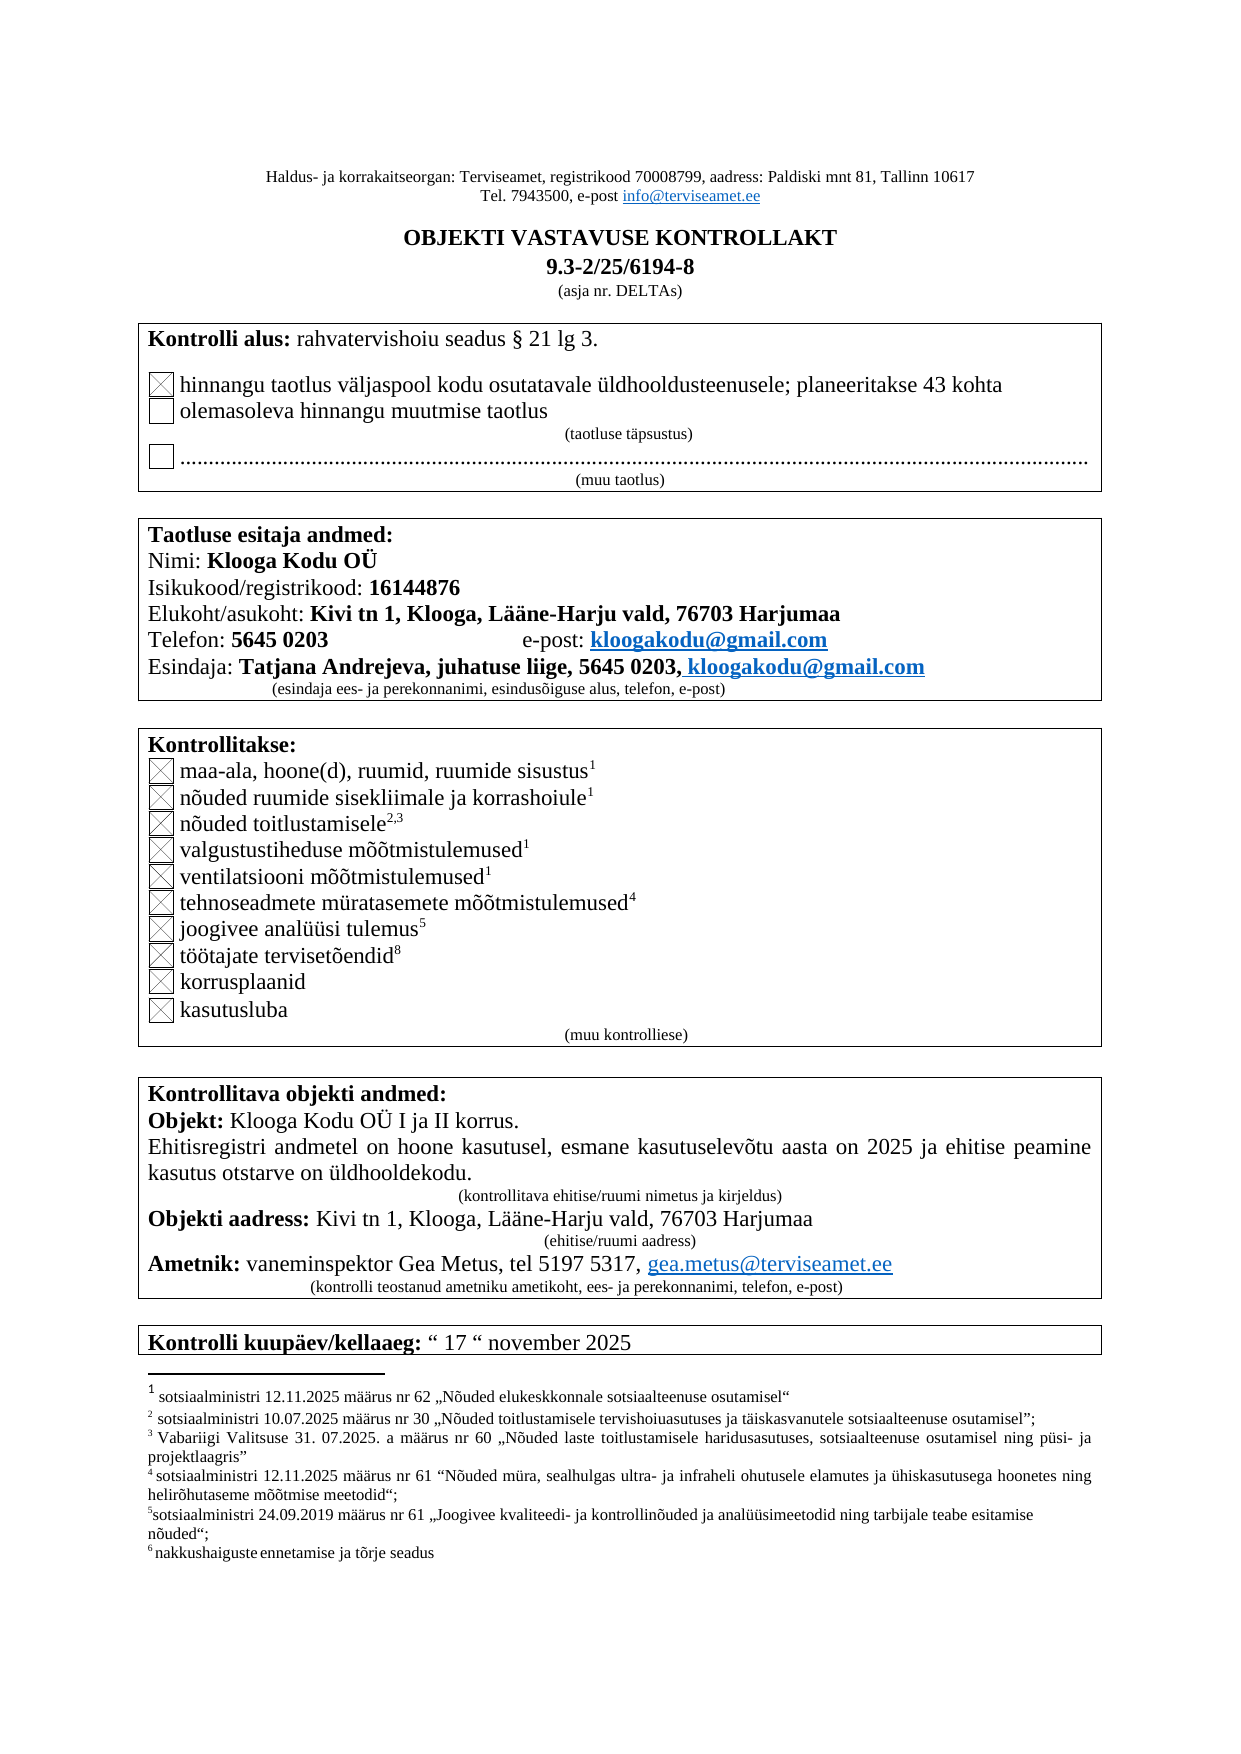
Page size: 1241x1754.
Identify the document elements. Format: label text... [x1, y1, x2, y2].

text tehnoseadmete müratasemete mõõtmistulemused4 [148, 889, 1093, 915]
text ventilatsiooni mõõtmistulemused1 [173, 863, 1093, 889]
text hinnangu taotlus väljaspool kodu osutatavale üldhooldusteenusele; planeeritakse 43 kohta [148, 371, 1093, 397]
text Kontrollitakse: [139, 729, 1101, 757]
text 9.3-2/25/6194-8 [148, 253, 1093, 279]
text maa-ala, hoone(d), ruumid, ruumide sisustus [148, 757, 1093, 784]
text Kontrollitava objekti andmed: [139, 1078, 1101, 1107]
text kasutusluba [139, 993, 1101, 1022]
text (ehitise/ruumi aadress) [148, 1231, 1093, 1250]
text Kontrolli kuupäev/kellaaeg: “ 17 “ november 2025 [139, 1326, 1101, 1354]
text nõuded toitlustamisele2,3 [173, 810, 1093, 836]
text Isikukood/registrikood: 16144876 [148, 574, 1093, 600]
text Esindaja: Tatjana Andrejeva, juhatuse liige, 5645 0203, kloogakodu@gmail.com [148, 653, 1093, 676]
text Elukoht/asukoht: Kivi tn 1, Klooga, Lääne-Harju vald, 76703 Harjumaa [148, 600, 1093, 626]
text (esindaja ees- ja perekonnanimi, esindusõiguse alus, telefon, e-post) [139, 676, 1101, 700]
text (muu kontrolliese) [139, 1022, 1101, 1046]
text OBJEKTI VASTAVUSE KONTROLLAKT [148, 224, 1093, 251]
text Ehitisregistri andmetel on hoone kasutusel, esmane kasutuselevõtu aasta on 2025 ja ehitise peamine kasutus otstarve on üldhooldekodu. [148, 1133, 1093, 1186]
text nõuded ruumide sisekliimale ja korrashoiule1 [173, 784, 1093, 810]
text Nimi: Klooga Kodu OÜ [148, 547, 1093, 574]
text Taotluse esitaja andmed: [139, 519, 1101, 547]
text töötajate tervisetõendid8 [173, 942, 1093, 968]
text Objekt: Klooga Kodu OÜ I ja II korrus. [148, 1107, 1093, 1133]
text (taotluse täpsustus) [148, 424, 1093, 443]
text (kontrolli teostanud ametniku ametikoht, ees- ja perekonnanimi, telefon, e-post) [139, 1274, 1101, 1298]
text Tel. 7943500, e-post info@terviseamet.ee [148, 186, 1093, 205]
text Kontrolli alus: rahvatervishoiu seadus § 21 lg 3. [139, 324, 1101, 352]
text Ametnik: vaneminspektor Gea Metus, tel 5197 5317, gea.metus@terviseamet.ee [148, 1250, 1093, 1274]
text Objekti aadress: Kivi tn 1, Klooga, Lääne-Harju vald, 76703 Harjumaa [148, 1205, 1093, 1231]
text (asja nr. DELTAs) [148, 281, 1093, 300]
text Haldus- ja korrakaitseorgan: Terviseamet, registrikood 70008799, aadress: Paldiski mnt 81, Tallinn 10617 [148, 167, 1093, 186]
text (kontrollitava ehitise/ruumi nimetus ja kirjeldus) [148, 1186, 1093, 1205]
text Telefon: 5645 0203 e-post: kloogakodu@gmail.com [148, 626, 1093, 653]
text (muu taotlus) [139, 466, 1101, 491]
text valgustustiheduse mõõtmistulemused1 [148, 836, 1093, 863]
text joogivee analüüsi tulemus5 [148, 915, 1093, 942]
text korrusplaanid [148, 968, 1093, 993]
text olemasoleva hinnangu muutmise taotlus [148, 397, 1093, 424]
text ............................................................................................................................................................... [148, 443, 1093, 466]
